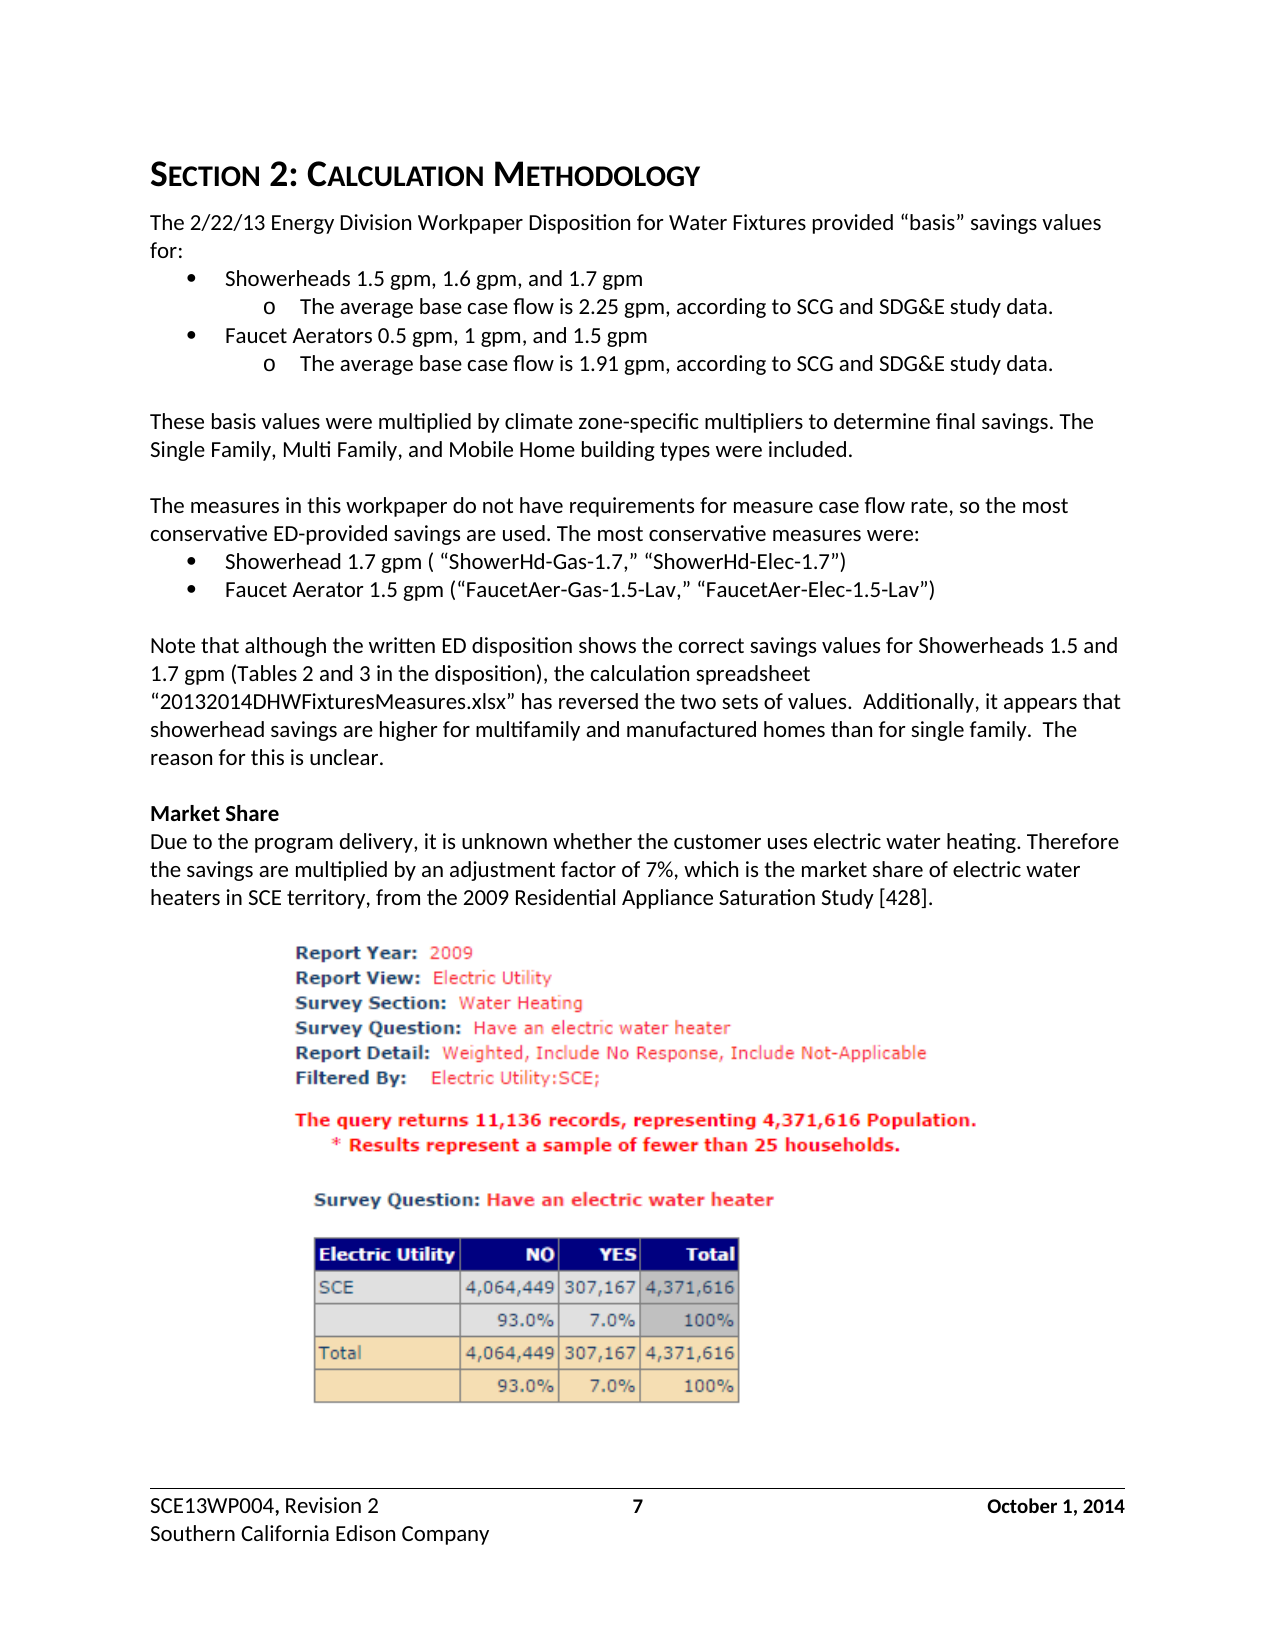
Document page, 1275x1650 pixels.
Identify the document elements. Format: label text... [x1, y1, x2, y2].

list The average base case flow is 2.25 gpm, according to SCG and SDG&E study data. [262, 292, 1125, 322]
text Market Share [150, 799, 1125, 827]
list Faucet Aerator 1.5 gpm (“FaucetAer-Gas-1.5-Lav,” “FaucetAer-Elec-1.5-Lav”) [187, 575, 1125, 603]
list Faucet Aerators 0.5 gpm, 1 gpm, and 1.5 gpm [187, 322, 1125, 349]
subtitle Section 2: Calculation Methodology [150, 150, 1125, 196]
picture [286, 939, 989, 1411]
text The 2/22/13 Energy Division Workpaper Disposition for Water Fixtures provided “basis” savings values for: [150, 208, 1125, 264]
list Showerheads 1.5 gpm, 1.6 gpm, and 1.7 gpm [187, 264, 1125, 292]
list Showerhead 1.7 gpm ( “ShowerHd-Gas-1.7,” “ShowerHd-Elec-1.7”) [187, 547, 1125, 575]
list The average base case flow is 1.91 gpm, according to SCG and SDG&E study data. [262, 349, 1125, 379]
text These basis values were multiplied by climate zone-specific multipliers to determine final savings. The Single Family, Multi Family, and Mobile Home building types were included. [150, 407, 1125, 463]
text Due to the program delivery, it is unknown whether the customer uses electric water heating. Therefore the savings are multiplied by an adjustment factor of 7%, which is the market share of electric water heaters in SCE territory, from the 2009 Residential Appliance Saturation Study [428]. [150, 827, 1125, 911]
text Note that although the written ED disposition shows the correct savings values for Showerheads 1.5 and 1.7 gpm (Tables 2 and 3 in the disposition), the calculation spreadsheet “20132014DHWFixturesMeasures.xlsx” has reversed the two sets of values. Additionally, it appears that showerhead savings are higher for multifamily and manufactured homes than for single family. The reason for this is unclear. [150, 631, 1125, 771]
text The measures in this workpaper do not have requirements for measure case flow rate, so the most conservative ED-provided savings are used. The most conservative measures were: [150, 491, 1125, 547]
